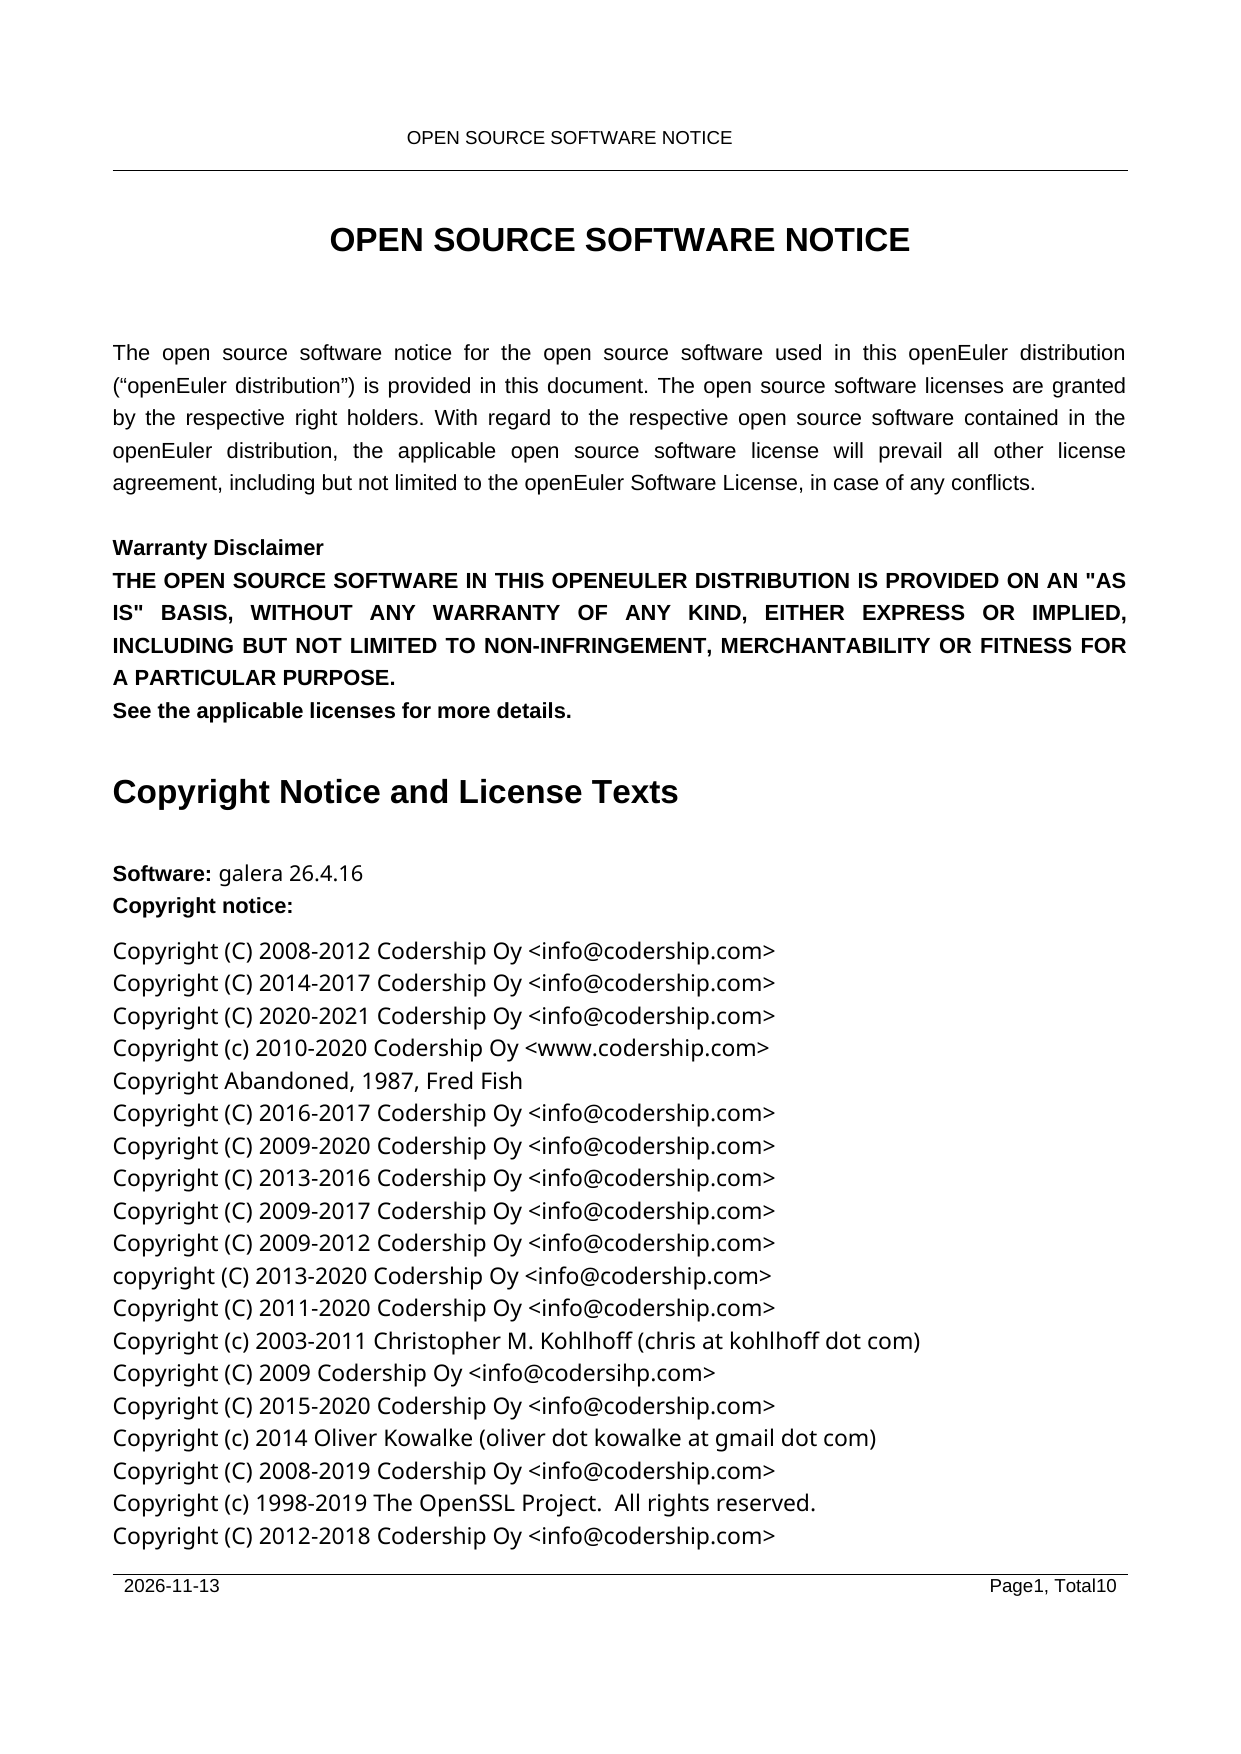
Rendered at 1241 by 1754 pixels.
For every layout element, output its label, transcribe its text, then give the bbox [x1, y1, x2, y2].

text Warranty Disclaimer [112, 531, 1128, 564]
text The open source software notice for the open source software used in this openEuler distribution (“openEuler distribution”) is provided in this document. The open source software licenses are granted by the respective right holders. With regard to the respective open source software contained in the openEuler distribution, the applicable open source software license will prevail all other license agreement, including but not limited to the openEuler Software License, in case of any conflicts. [112, 336, 1128, 499]
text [112, 934, 1128, 1551]
title Software: galera 26.4.16 [112, 856, 1128, 889]
text Copyright Notice and License Texts [112, 759, 1128, 824]
text THE OPEN SOURCE SOFTWARE IN THIS OPENEULER DISTRIBUTION IS PROVIDED ON AN "AS IS" BASIS, WITHOUT ANY WARRANTY OF ANY KIND, EITHER EXPRESS OR IMPLIED, INCLUDING BUT NOT LIMITED TO NON-INFRINGEMENT, MERCHANTABILITY OR FITNESS FOR A PARTICULAR PURPOSE. See the applicable licenses for more details. [112, 564, 1128, 726]
text OPEN SOURCE SOFTWARE NOTICE [112, 206, 1128, 271]
text Copyright notice: [112, 889, 1128, 921]
